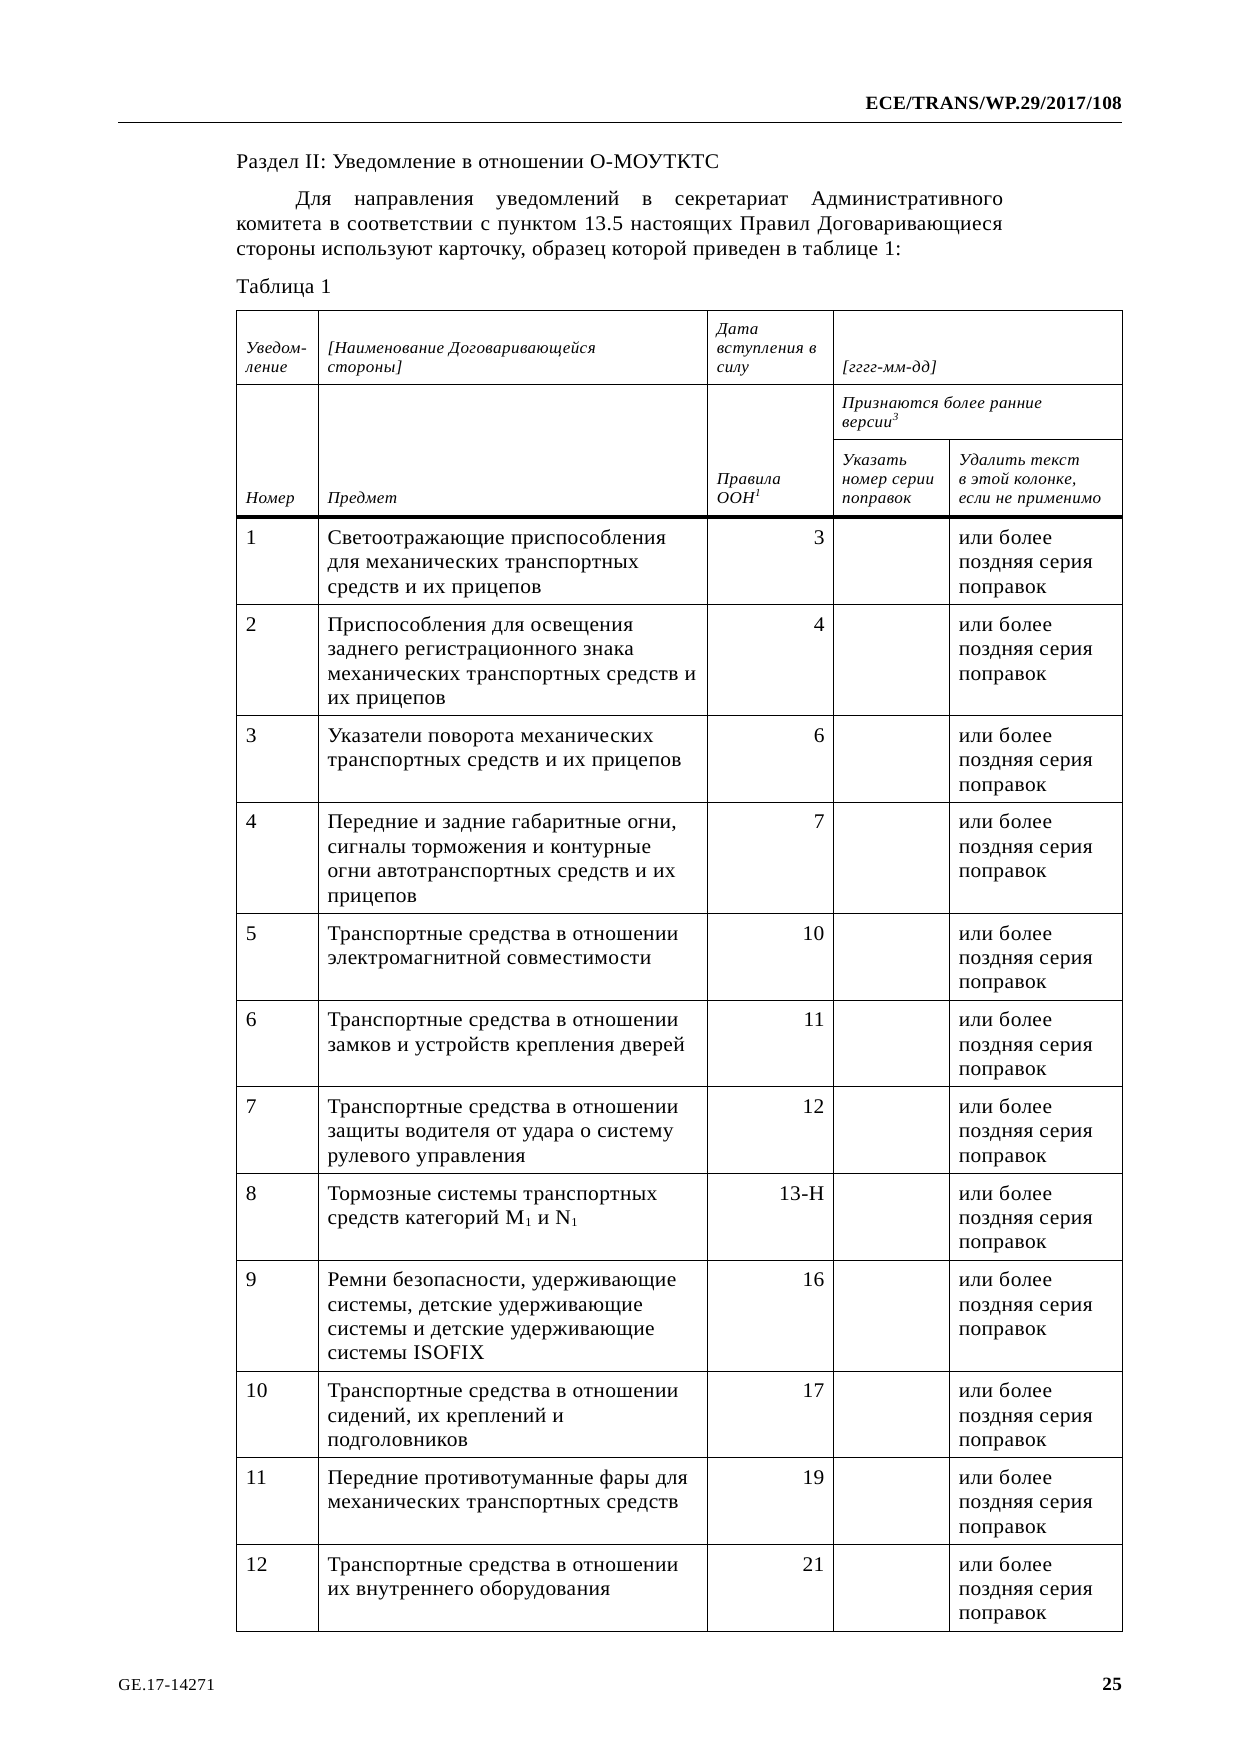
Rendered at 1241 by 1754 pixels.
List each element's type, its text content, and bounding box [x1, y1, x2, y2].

table_cell Транспортные средства в отношении сидений, их креплений и подголовников [319, 1372, 707, 1457]
table_cell 9 [237, 1261, 318, 1371]
table_cell или более поздняя серия поправок [950, 519, 1122, 604]
table_cell или более поздняя серия поправок [950, 1001, 1122, 1086]
table_cell Транспортные средства в отношении их внутреннего оборудования [319, 1545, 707, 1631]
table_cell Тормозные системы транспортных средств категорий M1 и N1 [319, 1174, 707, 1259]
table_cell или более поздняя серия поправок [950, 1458, 1122, 1544]
table_header [гггг-мм-дд] [834, 311, 1122, 384]
text Раздел II: Уведомление в отношении О-МОУТКТС [236, 148, 1004, 173]
table_cell 21 [708, 1545, 833, 1631]
table_cell Передние и задние габаритные огни, сигналы торможения и контурные огни автотранспортных средств и их прицепов [319, 803, 707, 913]
table_cell 3 [237, 716, 318, 802]
table_cell [834, 914, 949, 999]
table_cell 2 [237, 605, 318, 715]
table_cell 1 [237, 519, 318, 604]
table_cell 10 [237, 1372, 318, 1457]
table_cell [834, 716, 949, 802]
table_cell [834, 1261, 949, 1371]
table_header Уведом-ление [237, 311, 318, 384]
table_cell [834, 519, 949, 604]
table_cell 12 [708, 1087, 833, 1173]
table_cell 5 [237, 914, 318, 999]
table_header [Наименование Договаривающейся стороны] [319, 311, 707, 384]
table_cell или более поздняя серия поправок [950, 1087, 1122, 1173]
table_header Дата вступления в силу [708, 311, 833, 384]
table_cell Правила ООН1 [708, 385, 833, 515]
table_cell [834, 1458, 949, 1544]
table_cell Светоотражающие приспособления для механических транспортных средств и их прицепов [319, 519, 707, 604]
table_cell 7 [237, 1087, 318, 1173]
table_cell Передние противотуманные фары для механических транспортных средств [319, 1458, 707, 1544]
table_cell 7 [708, 803, 833, 913]
table_cell или более поздняя серия поправок [950, 605, 1122, 715]
table_cell Предмет [319, 385, 707, 515]
table_cell [834, 1174, 949, 1259]
table_cell [834, 1545, 949, 1631]
table_cell 11 [237, 1458, 318, 1544]
table_cell 6 [237, 1001, 318, 1086]
table_cell Транспортные средства в отношении защиты водителя от удара о систему рулевого управления [319, 1087, 707, 1173]
table_cell или более поздняя серия поправок [950, 1372, 1122, 1457]
table_cell 11 [708, 1001, 833, 1086]
table_cell Приспособления для освещения заднего регистрационного знака механических транспортных средств и их прицепов [319, 605, 707, 715]
table_cell [834, 1087, 949, 1173]
table_cell 3 [708, 519, 833, 604]
text Для направления уведомлений в секретариат Административного комитета в соответствии с пунктом 13.5 настоящих Правил Договаривающиеся стороны используют карточку, образец которой приведен в таблице 1: [236, 185, 1004, 260]
table_cell [834, 1372, 949, 1457]
table_cell 12 [237, 1545, 318, 1631]
table_cell 6 [708, 716, 833, 802]
table_cell 19 [708, 1458, 833, 1544]
text Таблица 1 [236, 273, 1004, 298]
table_cell [834, 605, 949, 715]
table_cell или более поздняя серия поправок [950, 803, 1122, 913]
table_cell или более поздняя серия поправок [950, 1545, 1122, 1631]
table_cell [834, 803, 949, 913]
table_cell Признаются более ранние версии3 [834, 385, 1122, 439]
table_cell 16 [708, 1261, 833, 1371]
table_cell или более поздняя серия поправок [950, 914, 1122, 999]
table_cell Номер [237, 385, 318, 515]
table_cell 8 [237, 1174, 318, 1259]
table_cell Удалить текст в этой колонке, если не применимо [950, 440, 1122, 515]
table_cell Ремни безопасности, удерживающие системы, детские удерживающие системы и детские удерживающие системы ISOFIX [319, 1261, 707, 1371]
table_cell 10 [708, 914, 833, 999]
table_cell Указатели поворота механических транспортных средств и их прицепов [319, 716, 707, 802]
table_cell или более поздняя серия поправок [950, 1261, 1122, 1371]
table_cell 4 [237, 803, 318, 913]
table_cell Указать номер серии поправок [834, 440, 949, 515]
table_cell 13-H [708, 1174, 833, 1259]
table_cell [834, 1001, 949, 1086]
table_cell или более поздняя серия поправок [950, 716, 1122, 802]
table_cell 17 [708, 1372, 833, 1457]
table_cell 4 [708, 605, 833, 715]
table_cell Транспортные средства в отношении электромагнитной совместимости [319, 914, 707, 999]
table_cell или более поздняя серия поправок [950, 1174, 1122, 1259]
table_cell Транспортные средства в отношении замков и устройств крепления дверей [319, 1001, 707, 1086]
